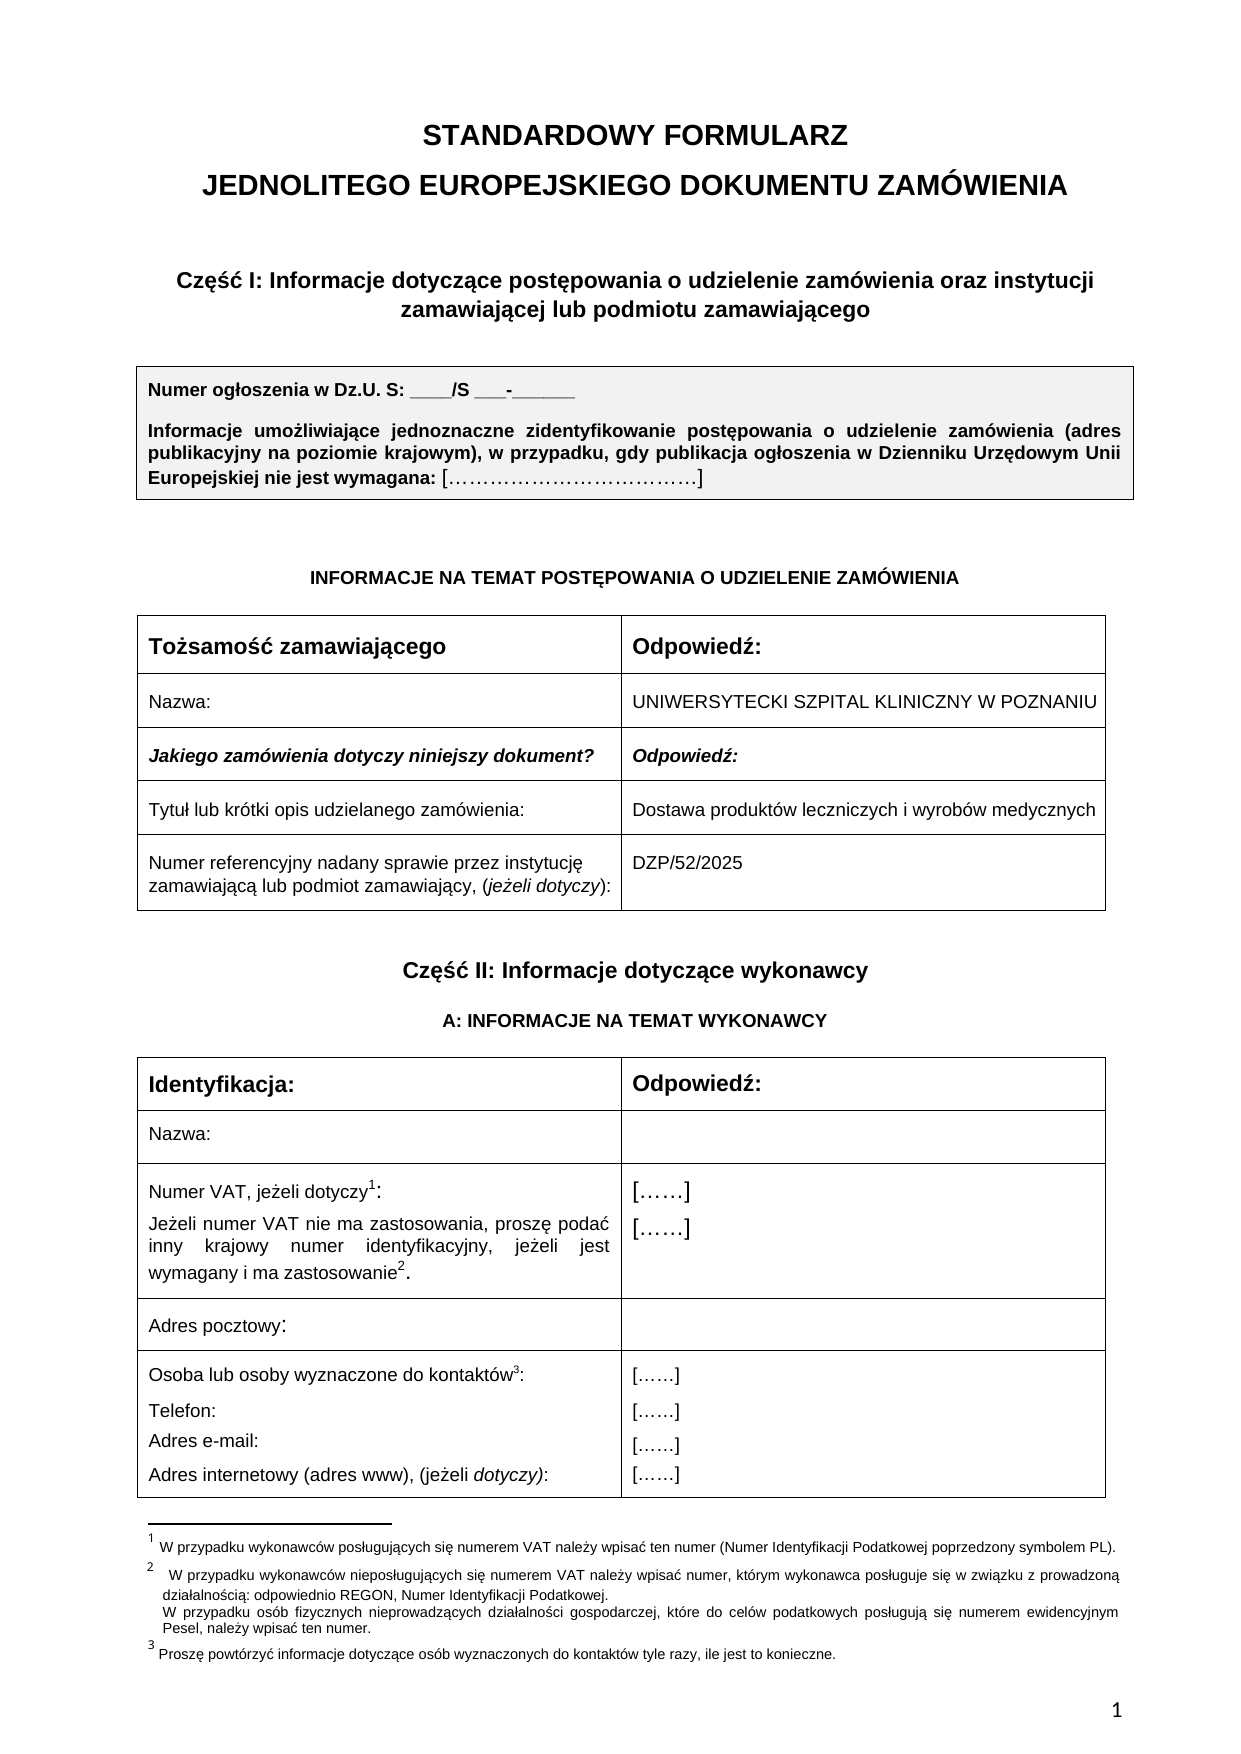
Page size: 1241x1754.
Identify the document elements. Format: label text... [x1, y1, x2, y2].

table_cell [……] [……] [……] [……] [622, 1351, 1105, 1497]
table_cell [622, 1299, 1105, 1350]
text INFORMACJE NA TEMAT POSTĘPOWANIA O UDZIELENIE ZAMÓWIENIA [147, 567, 1123, 589]
table_header Odpowiedź: [622, 1058, 1105, 1109]
table_cell Numer VAT, jeżeli dotyczy: Jeżeli numer VAT nie ma zastosowania, proszę podać inny krajowy numer identyfikacyjny, jeżeli jest wymagany i ma zastosowanie. [138, 1164, 621, 1298]
table_header Identyfikacja: [138, 1058, 621, 1109]
table_cell Nazwa: [138, 674, 621, 727]
table_cell Tytuł lub krótki opis udzielanego zamówienia: [138, 781, 621, 834]
text STANDARDOWY FORMULARZ [148, 118, 1123, 152]
table_cell Osoba lub osoby wyznaczone do kontaktów: Telefon: Adres e-mail: Adres internetowy (adres www), (jeżeli dotyczy): [138, 1351, 621, 1497]
table_cell Nazwa: [138, 1111, 621, 1163]
table_cell Odpowiedź: [622, 728, 1105, 780]
table_header Odpowiedź: [622, 616, 1105, 673]
table_cell [622, 1111, 1105, 1163]
table_cell UNIWERSYTECKI SZPITAL KLINICZNY W POZNANIU [622, 674, 1105, 727]
table_cell Jakiego zamówienia dotyczy niniejszy dokument? [138, 728, 621, 780]
table_cell Dostawa produktów leczniczych i wyrobów medycznych [622, 781, 1105, 834]
table_header Tożsamość zamawiającego [138, 616, 621, 673]
text JEDNOLITEGO EUROPEJSKIEGO DOKUMENTU ZAMÓWIENIA [148, 167, 1123, 201]
text Część I: Informacje dotyczące postępowania o udzielenie zamówienia oraz instytucji zamawiającej lub podmiotu zamawiającego [148, 267, 1123, 323]
table_header Numer ogłoszenia w Dz.U. S: ____/S ___-______ Informacje umożliwiające jednoznaczne zidentyfikowanie postępowania o udzielenie zamówienia (adres publikacyjny na poziomie krajowym), w przypadku, gdy publikacja ogłoszenia w Dzienniku Urzędowym Unii Europejskiej nie jest wymagana: [………………………………] [137, 367, 1133, 499]
table_cell [……] [……] [622, 1164, 1105, 1298]
table_cell DZP/52/2025 [622, 835, 1105, 910]
table_cell Adres pocztowy: [138, 1299, 621, 1350]
text Część II: Informacje dotyczące wykonawcy [148, 957, 1123, 983]
text A: INFORMACJE NA TEMAT WYKONAWCY [147, 1010, 1123, 1031]
table_cell Numer referencyjny nadany sprawie przez instytucję zamawiającą lub podmiot zamawiający, (jeżeli dotyczy): [138, 835, 621, 910]
